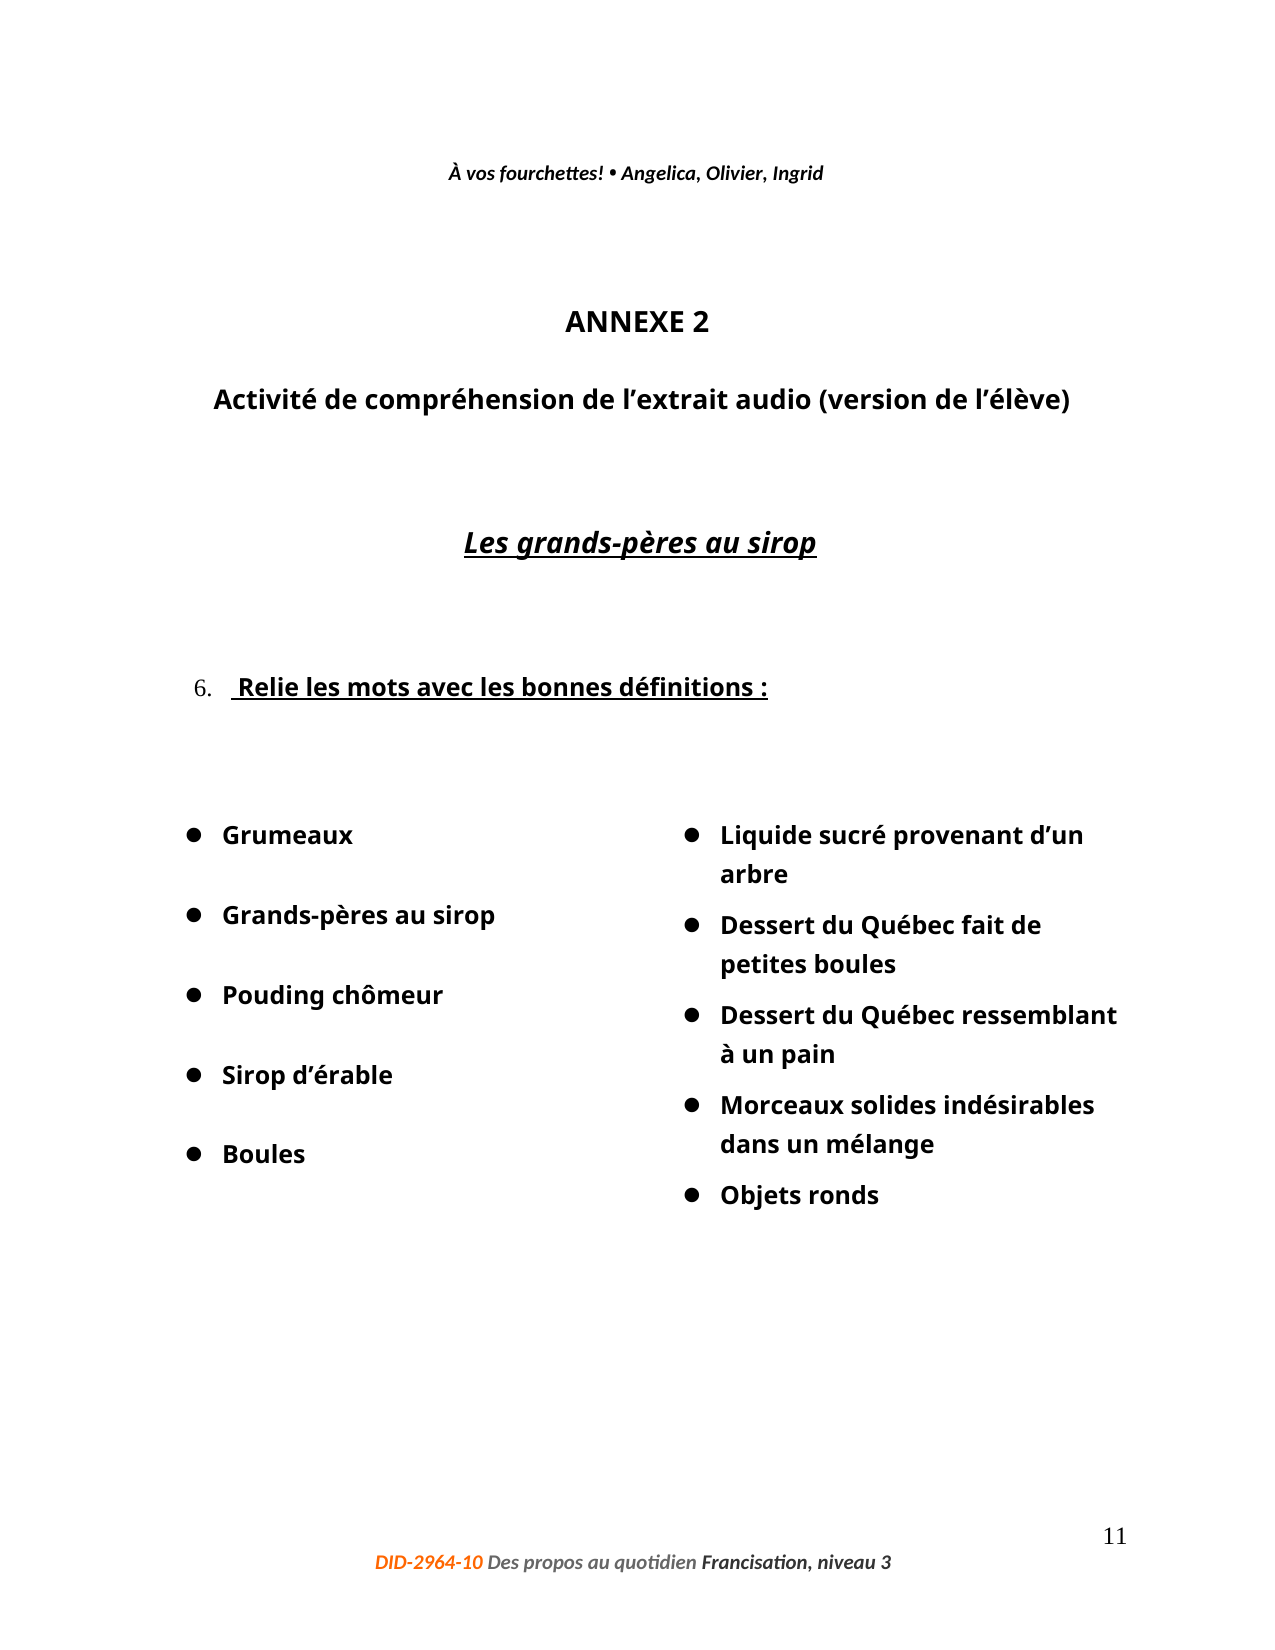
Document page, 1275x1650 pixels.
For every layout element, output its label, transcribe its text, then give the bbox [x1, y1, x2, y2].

list Pouding chômeur [184, 977, 637, 1011]
text Les grands-pères au sirop [156, 522, 1127, 562]
list Morceaux solides indésirables dans un mélange [682, 1088, 1127, 1161]
list Dessert du Québec ressemblant à un pain [682, 998, 1127, 1071]
list Liquide sucré provenant d’un arbre [682, 818, 1127, 891]
list Objets ronds [682, 1178, 1127, 1212]
text Activité de compréhension de l’extrait audio (version de l’élève) [156, 380, 1127, 417]
list Boules [184, 1137, 637, 1229]
list Dessert du Québec fait de petites boules [682, 908, 1127, 981]
list Sirop d’érable [184, 1057, 637, 1091]
text ANNEXE 2 [147, 301, 1127, 341]
list Grands-pères au sirop [184, 897, 637, 932]
list Grumeaux [184, 818, 637, 852]
list Relie les mots avec les bonnes définitions : [194, 669, 1127, 704]
